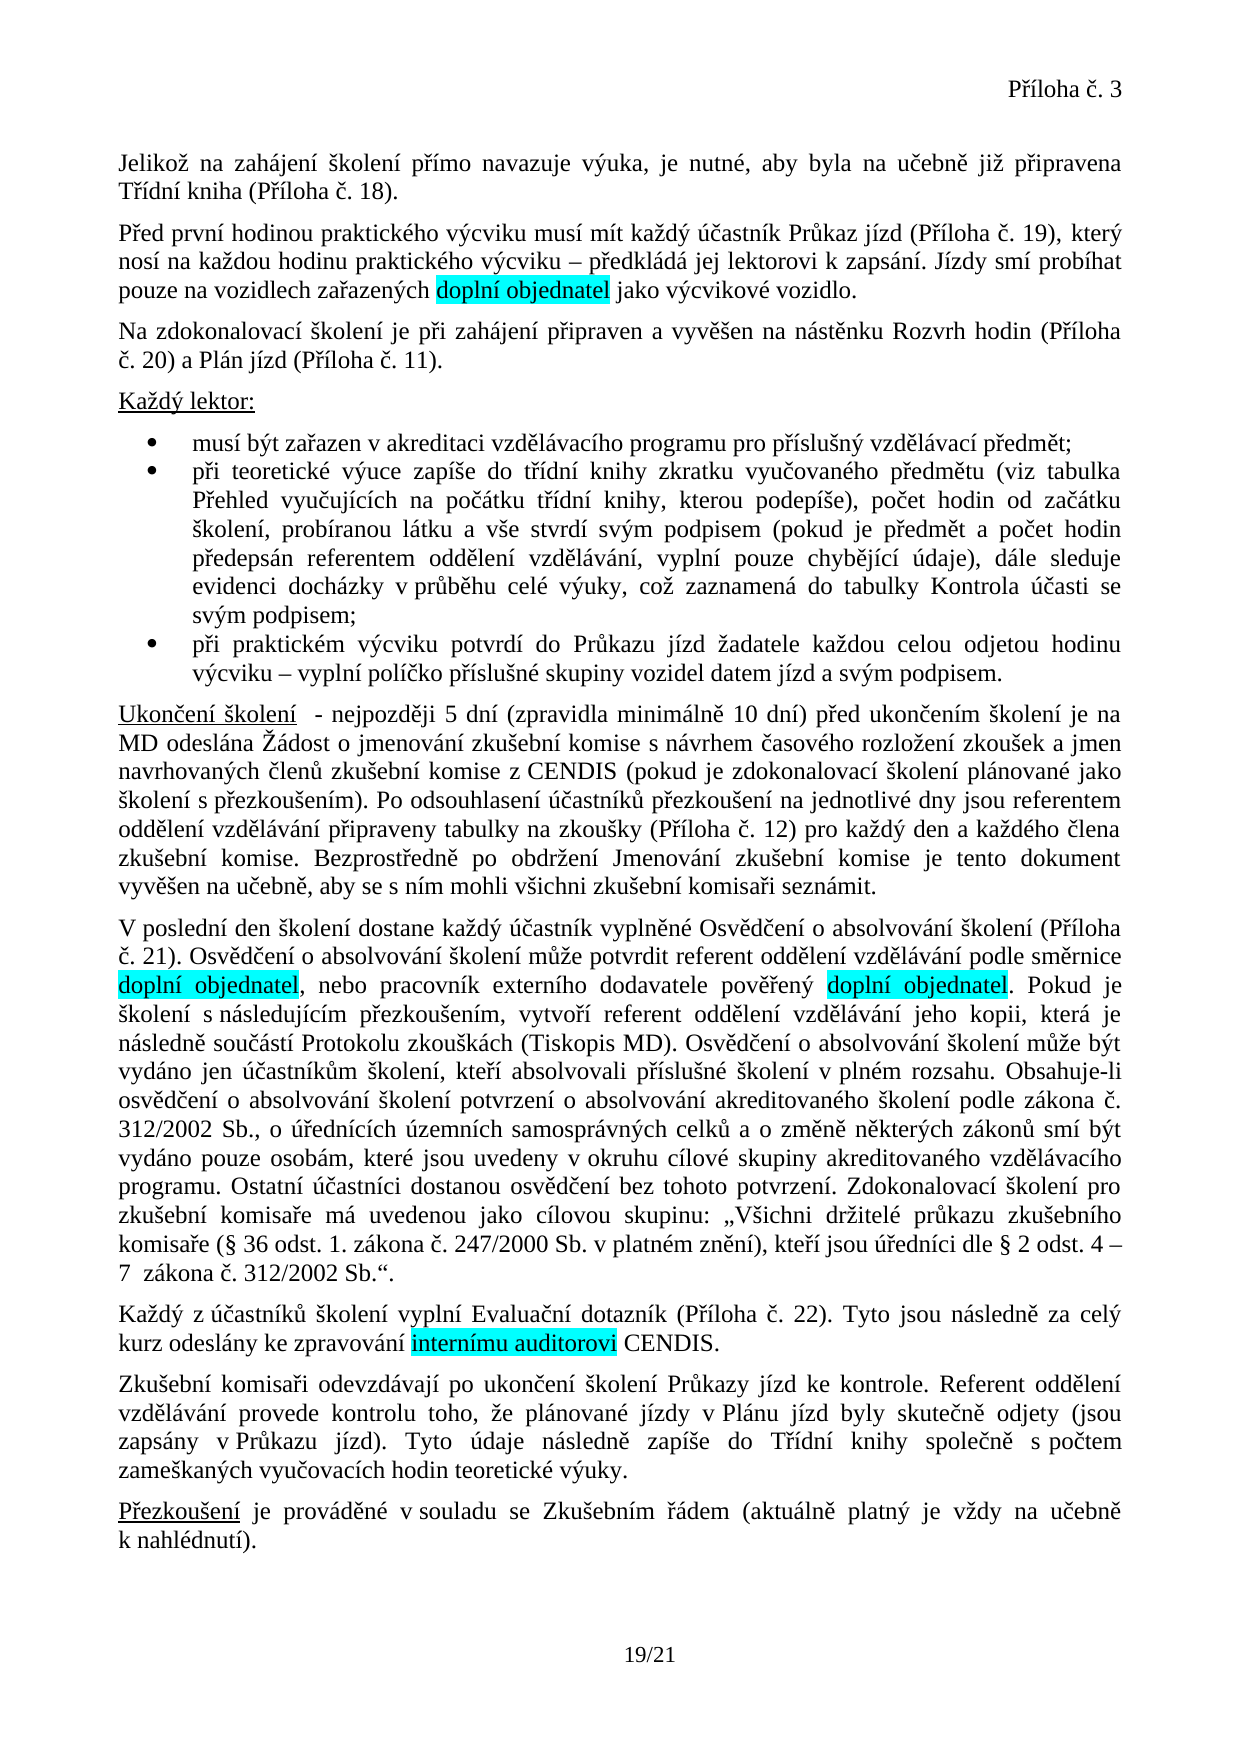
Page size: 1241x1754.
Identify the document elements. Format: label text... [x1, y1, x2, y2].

text Před první hodinou praktického výcviku musí mít každý účastník Průkaz jízd (Příloha č. 19), který nosí na každou hodinu praktického výcviku – předkládá jej lektorovi k zapsání. Jízdy smí probíhat pouze na vozidlech zařazených doplní objednatel jako výcvikové vozidlo. [118, 218, 1122, 304]
list při praktickém výcviku potvrdí do Průkazu jízd žadatele každou celou odjetou hodinu výcviku – vyplní políčko příslušné skupiny vozidel datem jízd a svým podpisem. [148, 629, 1122, 686]
text Na zdokonalovací školení je při zahájení připraven a vyvěšen na nástěnku Rozvrh hodin (Příloha č. 20) a Plán jízd (Příloha č. 11). [118, 316, 1122, 374]
text Jelikož na zahájení školení přímo navazuje výuka, je nutné, aby byla na učebně již připravena Třídní kniha (Příloha č. 18). [118, 148, 1122, 205]
text Ukončení školení - nejpozději 5 dní (zpravidla minimálně 10 dní) před ukončením školení je na MD odeslána Žádost o jmenování zkušební komise s návrhem časového rozložení zkoušek a jmen navrhovaných členů zkušební komise z CENDIS (pokud je zdokonalovací školení plánované jako školení s přezkoušením). Po odsouhlasení účastníků přezkoušení na jednotlivé dny jsou referentem oddělení vzdělávání připraveny tabulky na zkoušky (Příloha č. 12) pro každý den a každého člena zkušební komise. Bezprostředně po obdržení Jmenování zkušební komise je tento dokument vyvěšen na učebně, aby se s ním mohli všichni zkušební komisaři seznámit. [118, 699, 1122, 900]
text Každý lektor: [118, 386, 1122, 415]
list při teoretické výuce zapíše do třídní knihy zkratku vyučovaného předmětu (viz tabulka Přehled vyučujících na počátku třídní knihy, kterou podepíše), počet hodin od začátku školení, probíranou látku a vše stvrdí svým podpisem (pokud je předmět a počet hodin předepsán referentem oddělení vzdělávání, vyplní pouze chybějící údaje), dále sleduje evidenci docházky v průběhu celé výuky, což zaznamená do tabulky Kontrola účasti se svým podpisem; [148, 456, 1122, 629]
list musí být zařazen v akreditaci vzdělávacího programu pro příslušný vzdělávací předmět; [148, 428, 1122, 456]
text Zkušební komisaři odevzdávají po ukončení školení Průkazy jízd ke kontrole. Referent oddělení vzdělávání provede kontrolu toho, že plánované jízdy v Plánu jízd byly skutečně odjety (jsou zapsány v Průkazu jízd). Tyto údaje následně zapíše do Třídní knihy společně s počtem zameškaných vyučovacích hodin teoretické výuky. [118, 1369, 1122, 1484]
text Přezkoušení je prováděné v souladu se Zkušebním řádem (aktuálně platný je vždy na učebně k nahlédnutí). [118, 1496, 1122, 1554]
text Každý z účastníků školení vyplní Evaluační dotazník (Příloha č. 22). Tyto jsou následně za celý kurz odeslány ke zpravování internímu auditorovi CENDIS. [118, 1299, 1122, 1356]
text V poslední den školení dostane každý účastník vyplněné Osvědčení o absolvování školení (Příloha č. 21). Osvědčení o absolvování školení může potvrdit referent oddělení vzdělávání podle směrnice doplní objednatel, nebo pracovník externího dodavatele pověřený doplní objednatel. Pokud je školení s následujícím přezkoušením, vytvoří referent oddělení vzdělávání jeho kopii, která je následně součástí Protokolu zkouškách (Tiskopis MD). Osvědčení o absolvování školení může být vydáno jen účastníkům školení, kteří absolvovali příslušné školení v plném rozsahu. Obsahuje-li osvědčení o absolvování školení potvrzení o absolvování akreditovaného školení podle zákona č. 312/2002 Sb., o úřednících územních samosprávných celků a o změně některých zákonů smí být vydáno pouze osobám, které jsou uvedeny v okruhu cílové skupiny akreditovaného vzdělávacího programu. Ostatní účastníci dostanou osvědčení bez tohoto potvrzení. Zdokonalovací školení pro zkušební komisaře má uvedenou jako cílovou skupinu: „Všichni držitelé průkazu zkušebního komisaře (§ 36 odst. 1. zákona č. 247/2000 Sb. v platném znění), kteří jsou úředníci dle § 2 odst. 4 – 7 zákona č. 312/2002 Sb.“. [118, 913, 1122, 1286]
